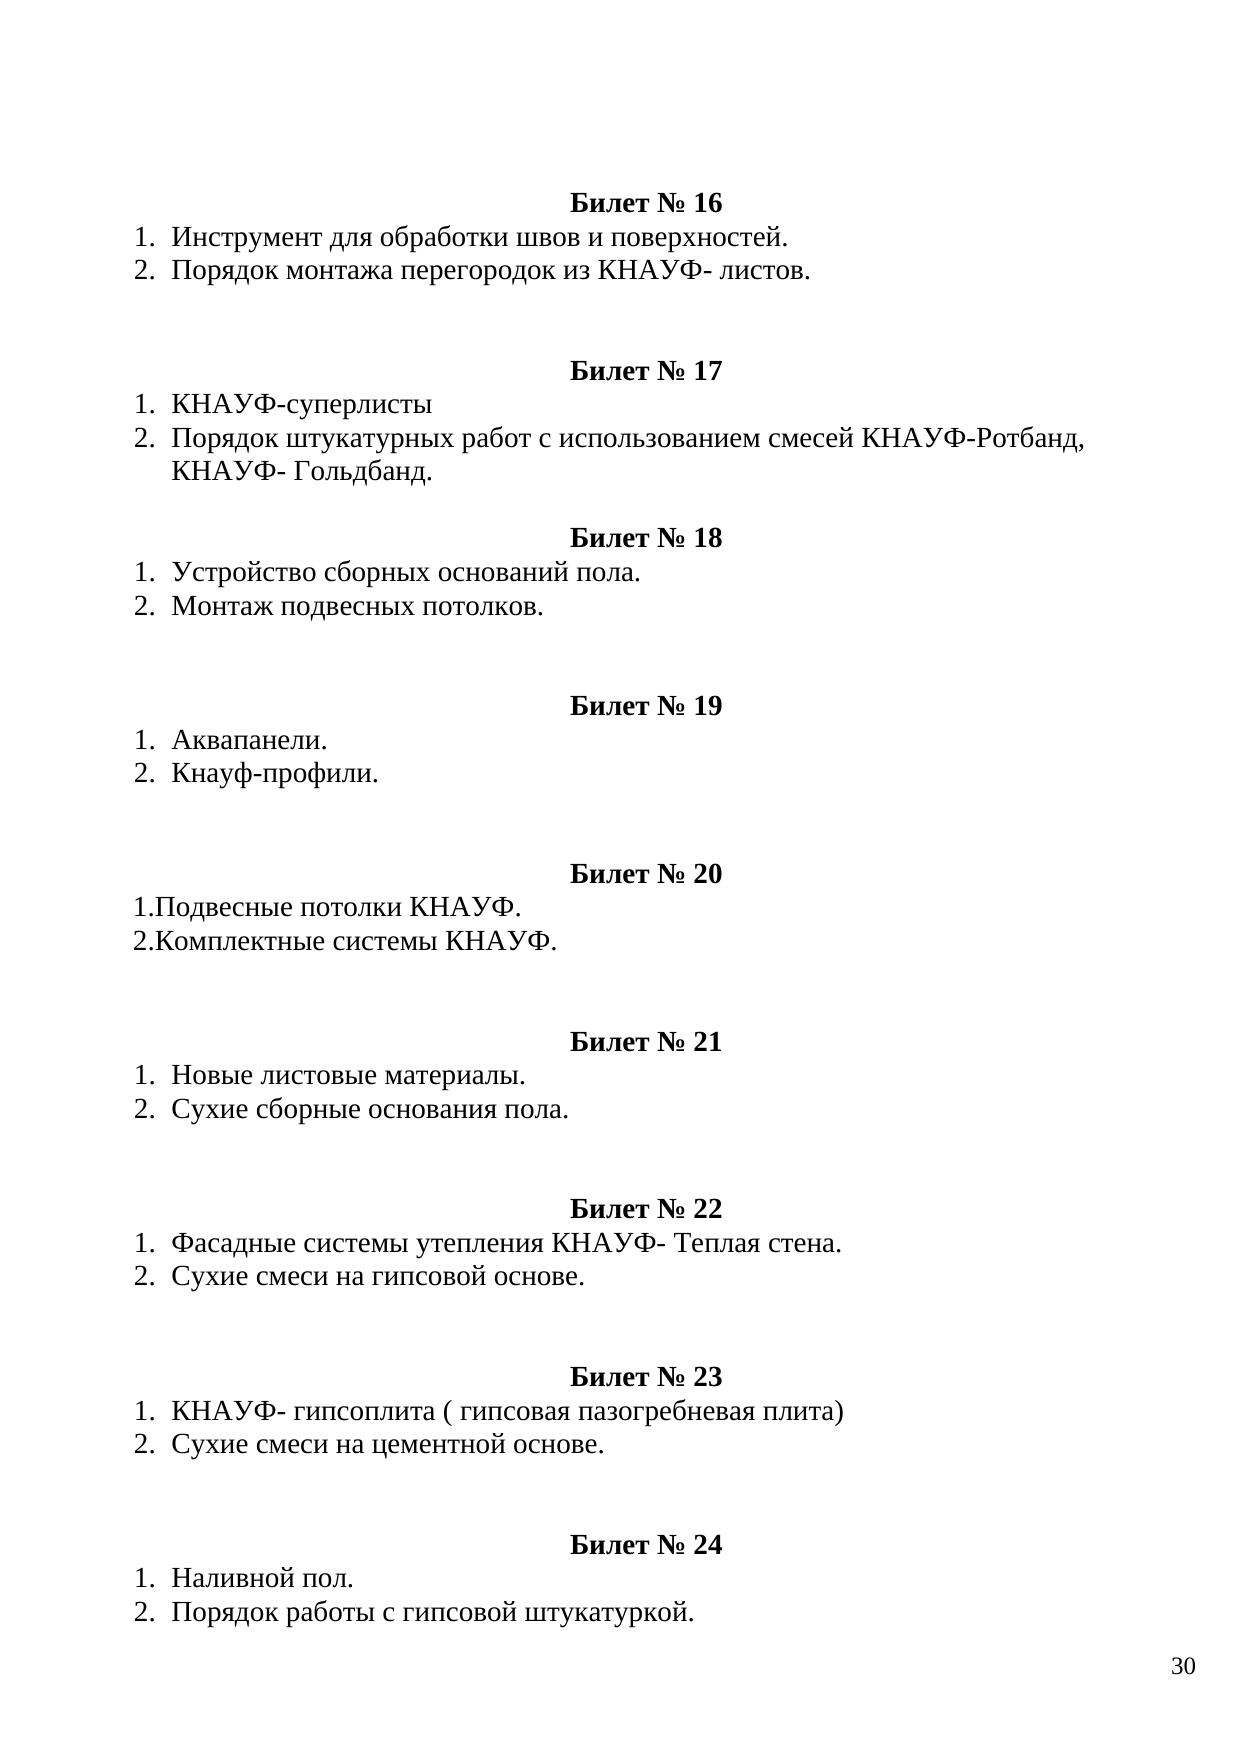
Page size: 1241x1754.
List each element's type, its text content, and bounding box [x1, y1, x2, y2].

text Билет № 18 [96, 521, 1196, 554]
text Билет № 17 [96, 353, 1196, 386]
list Устройство сборных оснований пола. [134, 554, 1196, 588]
text Билет № 23 [96, 1359, 1196, 1393]
text Билет № 21 [96, 1024, 1196, 1057]
text 2.Комплектные системы КНАУФ. [96, 923, 1196, 957]
list Сухие сборные основания пола. [134, 1091, 1196, 1124]
list Новые листовые материалы. [134, 1057, 1196, 1091]
text Билет № 16 [96, 185, 1196, 219]
text Билет № 24 [96, 1527, 1196, 1560]
list Инструмент для обработки швов и поверхностей. [134, 219, 1196, 252]
list Порядок монтажа перегородок из КНАУФ- листов. [134, 252, 1196, 286]
text Билет № 20 [96, 856, 1196, 889]
list Кнауф-профили. [134, 755, 1196, 789]
list Фасадные системы утепления КНАУФ- Теплая стена. [134, 1225, 1196, 1258]
text Билет № 22 [96, 1191, 1196, 1225]
list Аквапанели. [134, 722, 1196, 755]
list КНАУФ-суперлисты [134, 386, 1196, 420]
text 1.Подвесные потолки КНАУФ. [96, 889, 1196, 923]
list Порядок работы с гипсовой штукатуркой. [134, 1594, 1196, 1627]
list Наливной пол. [134, 1560, 1196, 1594]
text Билет № 19 [96, 688, 1196, 722]
list Сухие смеси на цементной основе. [134, 1426, 1196, 1460]
list КНАУФ- гипсоплита ( гипсовая пазогребневая плита) [134, 1393, 1196, 1426]
list Порядок штукатурных работ с использованием смесей КНАУФ-Ротбанд, КНАУФ- Гольдбанд. [134, 420, 1196, 487]
list Монтаж подвесных потолков. [134, 588, 1196, 621]
list Сухие смеси на гипсовой основе. [134, 1258, 1196, 1292]
